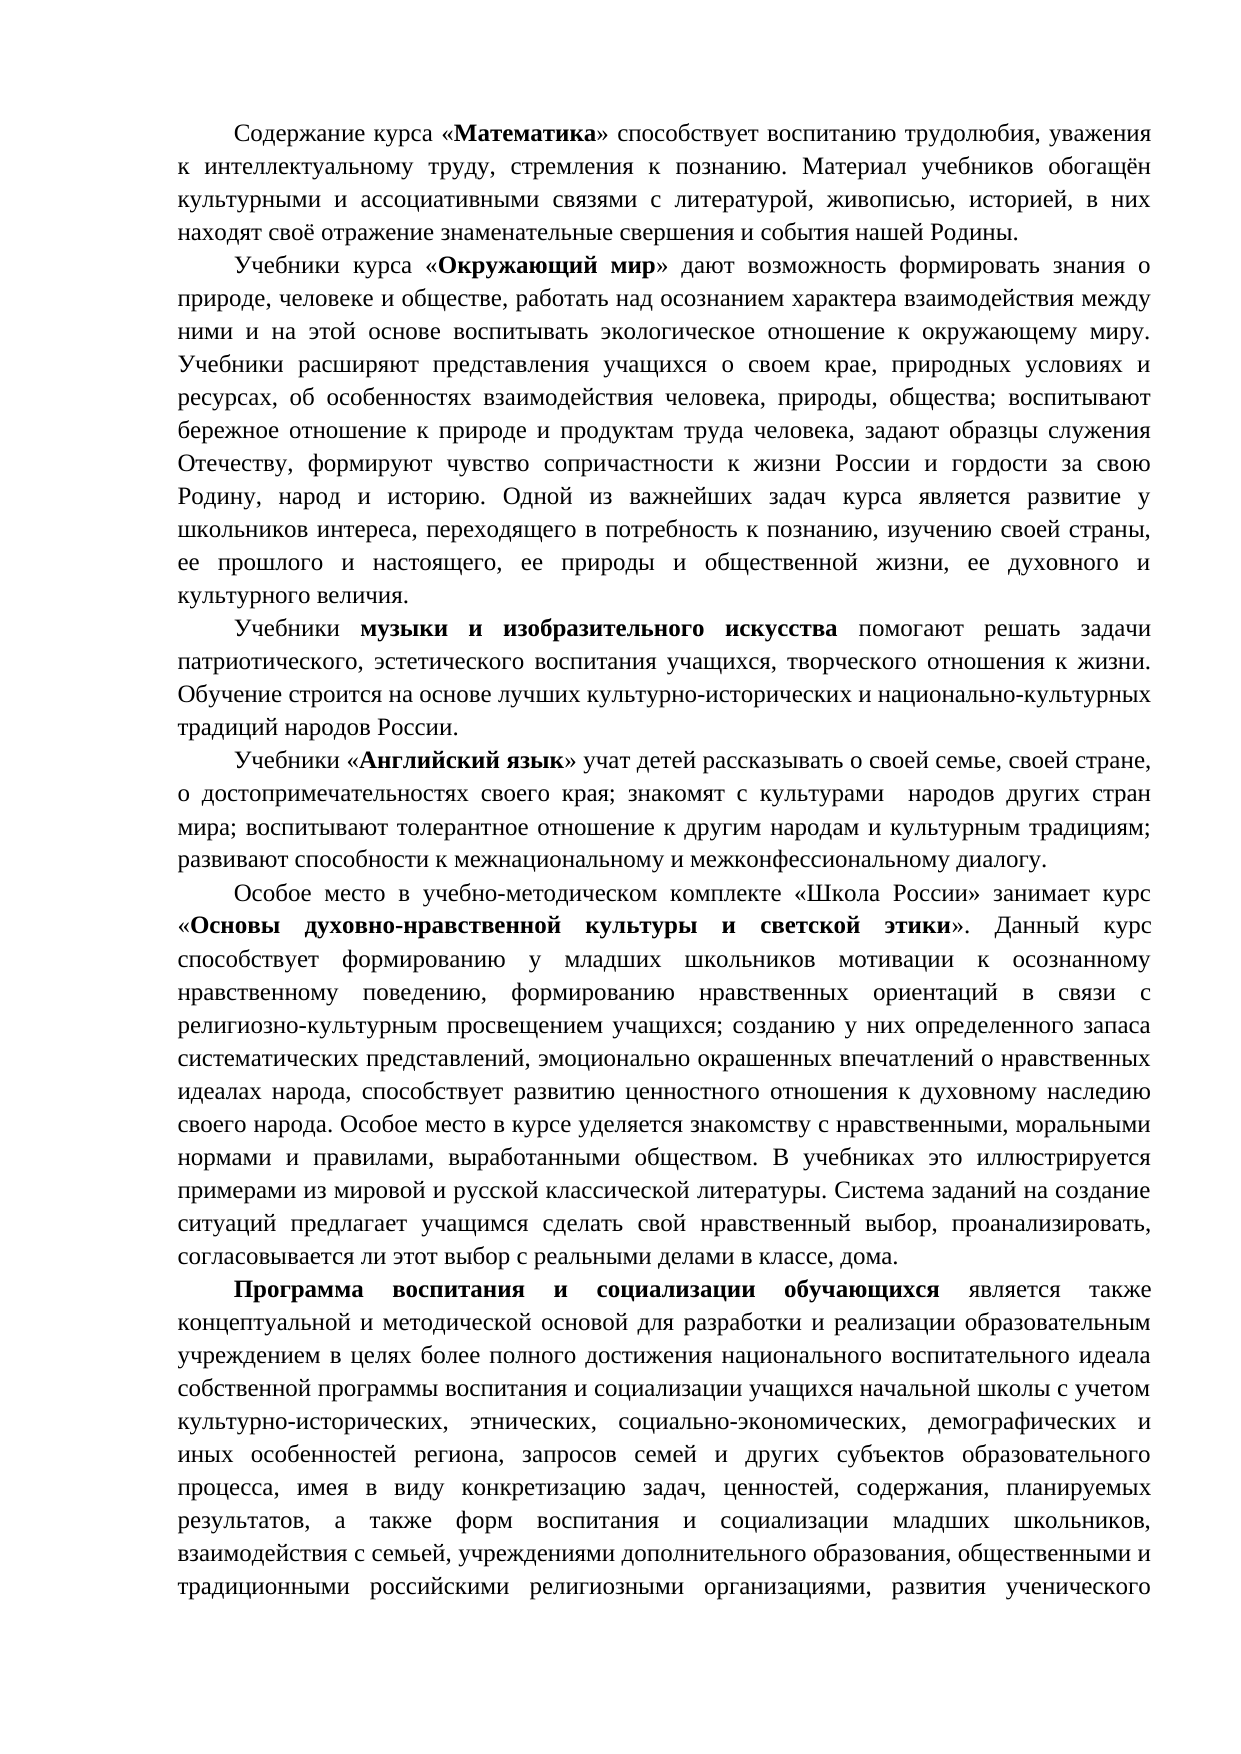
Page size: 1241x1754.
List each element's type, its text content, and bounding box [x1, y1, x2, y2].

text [177, 1274, 1152, 1600]
text Содержание курса «Математика» способствует воспитанию трудолюбия, уважения к интеллектуальному труду, стремления к познанию. Материал учебников обогащён культурными и ассоциативными связями с литературой, живописью, историей, в них находят своё отражение знаменательные свершения и события нашей Родины. [177, 118, 1152, 246]
text Учебники музыки и изобразительного искусства помогают решать задачи патриотического, эстетического воспитания учащихся, творческого отношения к жизни. Обучение строится на основе лучших культурно-исторических и национально-культурных традиций народов России. [177, 613, 1152, 741]
text Учебники «Английский язык» учат детей рассказывать о своей семье, своей стране, о достопримечательностях своего края; знакомят с культурами народов других стран мира; воспитывают толерантное отношение к другим народам и культурным традициям; развивают способности к межнациональному и межконфессиональному диалогу. [177, 746, 1152, 873]
text Учебники курса «Окружающий мир» дают возможность формировать знания о природе, человеке и обществе, работать над осознанием характера взаимодействия между ними и на этой основе воспитывать экологическое отношение к окружающему миру. Учебники расширяют представления учащихся о своем крае, природных условиях и ресурсах, об особенностях взаимодействия человека, природы, общества; воспитывают бережное отношение к природе и продуктам труда человека, задают образцы служения Отечеству, формируют чувство сопричастности к жизни России и гордости за свою Родину, народ и историю. Одной из важнейших задач курса является развитие у школьников интереса, переходящего в потребность к познанию, изучению своей страны, ее прошлого и настоящего, ее природы и общественной жизни, ее духовного и культурного величия. [177, 250, 1152, 609]
text Особое место в учебно-методическом комплекте «Школа России» занимает курс «Основы духовно-нравственной культуры и светской этики». Данный курс способствует формированию у младших школьников мотивации к осознанному нравственному поведению, формированию нравственных ориентаций в связи с религиозно-культурным просвещением учащихся; созданию у них определенного запаса систематических представлений, эмоционально окрашенных впечатлений о нравственных идеалах народа, способствует развитию ценностного отношения к духовному наследию своего народа. Особое место в курсе уделяется знакомству с нравственными, моральными нормами и правилами, выработанными обществом. В учебниках это иллюстрируется примерами из мировой и русской классической литературы. Система заданий на создание ситуаций предлагает учащимся сделать свой нравственный выбор, проанализировать, согласовывается ли этот выбор с реальными делами в классе, дома. [177, 878, 1152, 1269]
